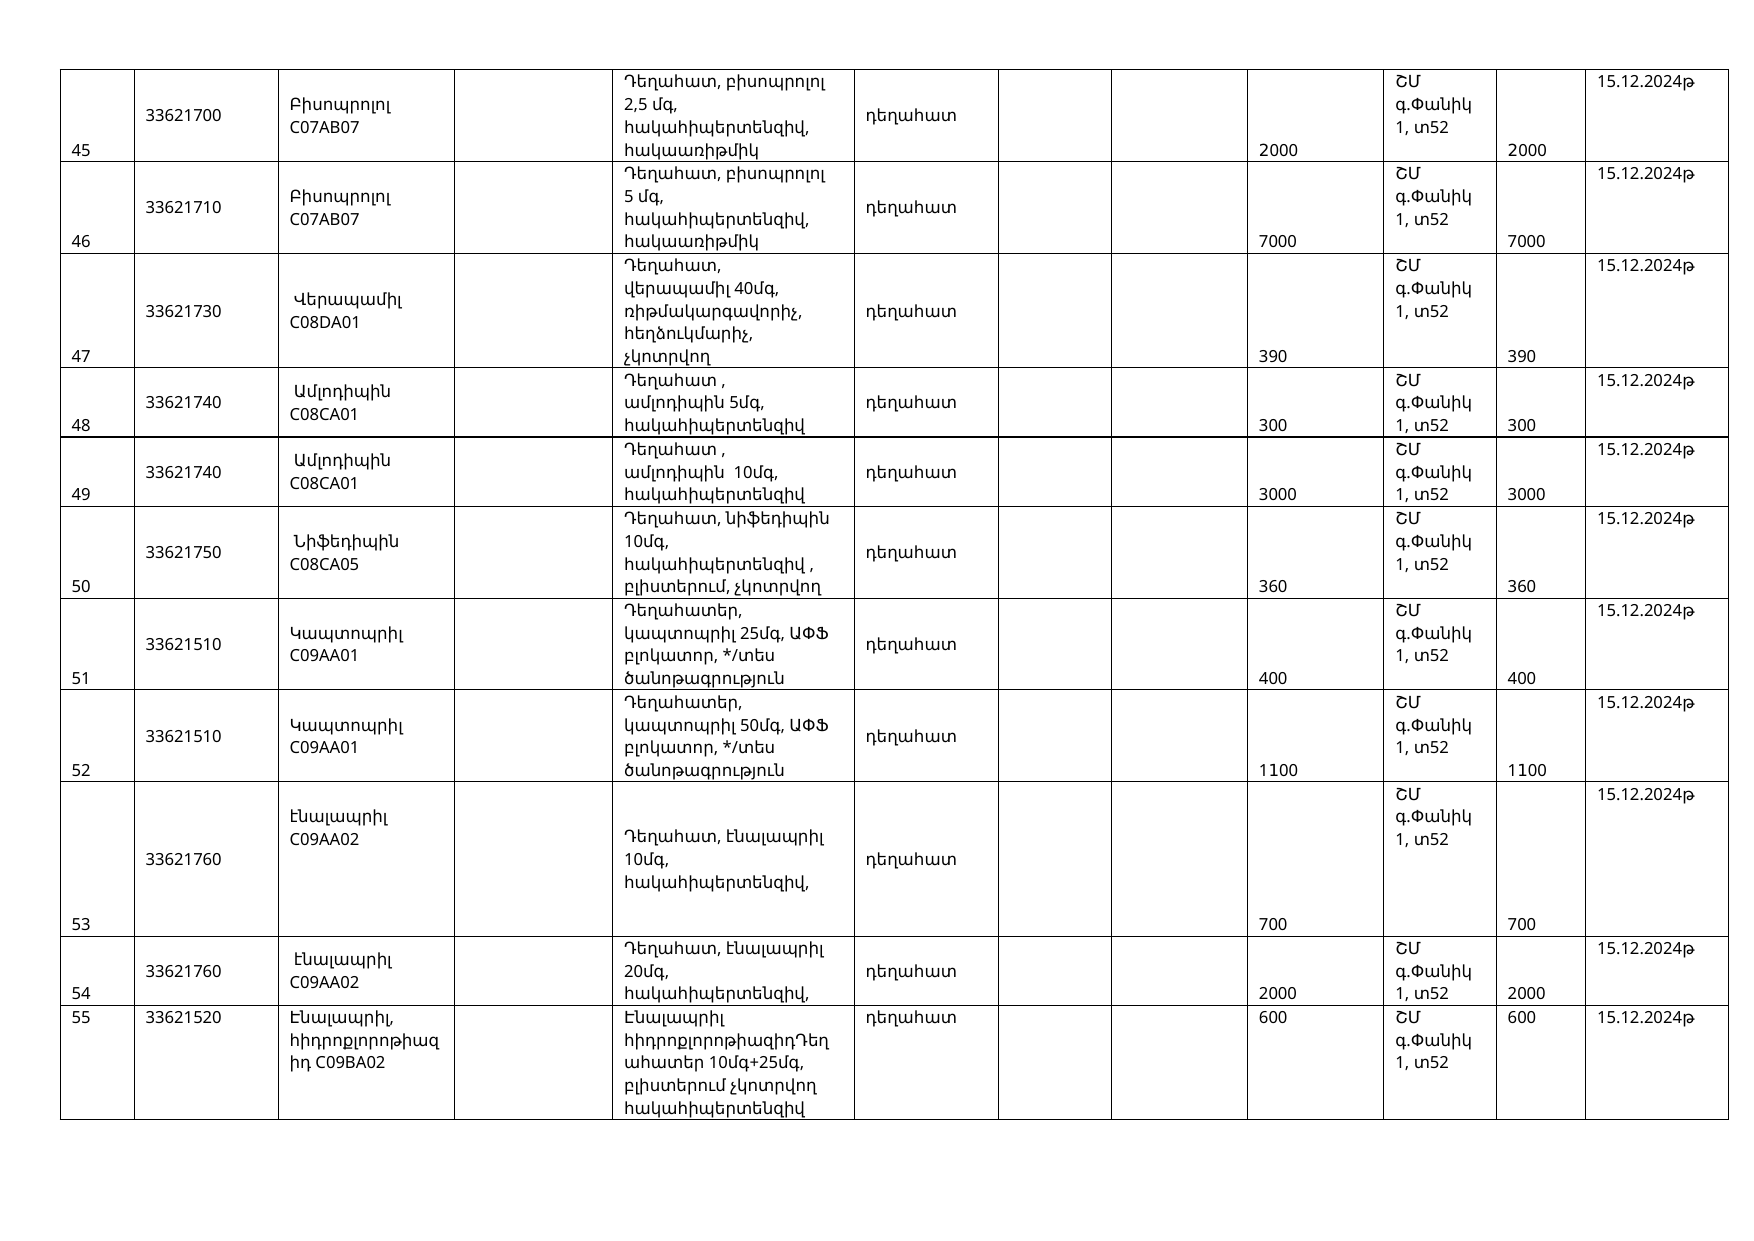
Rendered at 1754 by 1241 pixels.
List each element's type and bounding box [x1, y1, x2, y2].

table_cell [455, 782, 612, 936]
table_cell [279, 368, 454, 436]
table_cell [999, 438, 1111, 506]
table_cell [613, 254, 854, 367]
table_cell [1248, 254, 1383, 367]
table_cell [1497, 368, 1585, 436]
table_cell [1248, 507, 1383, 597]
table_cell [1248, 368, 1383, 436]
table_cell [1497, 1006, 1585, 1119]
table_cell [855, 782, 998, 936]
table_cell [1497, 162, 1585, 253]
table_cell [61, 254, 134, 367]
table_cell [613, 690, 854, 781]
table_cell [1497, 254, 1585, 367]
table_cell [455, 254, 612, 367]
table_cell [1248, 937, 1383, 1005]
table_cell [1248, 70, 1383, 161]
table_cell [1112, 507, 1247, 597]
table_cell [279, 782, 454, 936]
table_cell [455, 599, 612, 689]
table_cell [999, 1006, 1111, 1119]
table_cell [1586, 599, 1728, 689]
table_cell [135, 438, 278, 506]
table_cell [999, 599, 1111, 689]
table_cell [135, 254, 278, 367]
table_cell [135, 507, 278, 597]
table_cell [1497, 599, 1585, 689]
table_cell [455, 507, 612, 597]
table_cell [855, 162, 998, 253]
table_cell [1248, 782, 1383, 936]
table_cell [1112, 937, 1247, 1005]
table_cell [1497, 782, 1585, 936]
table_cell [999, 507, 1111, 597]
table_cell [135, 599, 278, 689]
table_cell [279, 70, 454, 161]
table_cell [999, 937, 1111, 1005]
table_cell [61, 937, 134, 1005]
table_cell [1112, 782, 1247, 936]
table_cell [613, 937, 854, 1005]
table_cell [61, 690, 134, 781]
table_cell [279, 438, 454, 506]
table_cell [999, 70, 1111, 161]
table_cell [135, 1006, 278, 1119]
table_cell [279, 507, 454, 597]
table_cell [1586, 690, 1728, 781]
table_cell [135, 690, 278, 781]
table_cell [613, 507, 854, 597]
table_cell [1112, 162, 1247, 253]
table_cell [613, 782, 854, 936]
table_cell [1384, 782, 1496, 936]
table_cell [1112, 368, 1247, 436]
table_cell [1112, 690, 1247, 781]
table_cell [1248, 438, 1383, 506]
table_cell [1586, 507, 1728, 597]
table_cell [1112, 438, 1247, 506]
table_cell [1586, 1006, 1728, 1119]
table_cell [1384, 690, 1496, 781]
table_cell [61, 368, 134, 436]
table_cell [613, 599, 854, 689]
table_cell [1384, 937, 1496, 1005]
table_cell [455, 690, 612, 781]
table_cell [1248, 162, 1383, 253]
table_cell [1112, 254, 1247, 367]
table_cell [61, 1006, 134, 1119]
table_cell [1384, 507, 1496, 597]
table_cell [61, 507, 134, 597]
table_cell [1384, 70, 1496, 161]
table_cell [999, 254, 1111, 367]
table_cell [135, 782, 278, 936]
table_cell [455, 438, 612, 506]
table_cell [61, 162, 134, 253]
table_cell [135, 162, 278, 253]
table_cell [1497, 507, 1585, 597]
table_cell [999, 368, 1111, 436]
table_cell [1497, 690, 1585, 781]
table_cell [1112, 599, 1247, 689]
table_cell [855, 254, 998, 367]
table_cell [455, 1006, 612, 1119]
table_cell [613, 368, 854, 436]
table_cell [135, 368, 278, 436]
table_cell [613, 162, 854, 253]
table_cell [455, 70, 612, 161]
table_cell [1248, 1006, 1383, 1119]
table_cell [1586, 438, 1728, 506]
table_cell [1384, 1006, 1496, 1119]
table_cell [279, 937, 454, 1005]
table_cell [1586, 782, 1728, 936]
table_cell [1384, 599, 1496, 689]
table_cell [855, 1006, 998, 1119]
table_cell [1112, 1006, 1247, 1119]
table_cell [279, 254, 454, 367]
picture [289, 790, 310, 936]
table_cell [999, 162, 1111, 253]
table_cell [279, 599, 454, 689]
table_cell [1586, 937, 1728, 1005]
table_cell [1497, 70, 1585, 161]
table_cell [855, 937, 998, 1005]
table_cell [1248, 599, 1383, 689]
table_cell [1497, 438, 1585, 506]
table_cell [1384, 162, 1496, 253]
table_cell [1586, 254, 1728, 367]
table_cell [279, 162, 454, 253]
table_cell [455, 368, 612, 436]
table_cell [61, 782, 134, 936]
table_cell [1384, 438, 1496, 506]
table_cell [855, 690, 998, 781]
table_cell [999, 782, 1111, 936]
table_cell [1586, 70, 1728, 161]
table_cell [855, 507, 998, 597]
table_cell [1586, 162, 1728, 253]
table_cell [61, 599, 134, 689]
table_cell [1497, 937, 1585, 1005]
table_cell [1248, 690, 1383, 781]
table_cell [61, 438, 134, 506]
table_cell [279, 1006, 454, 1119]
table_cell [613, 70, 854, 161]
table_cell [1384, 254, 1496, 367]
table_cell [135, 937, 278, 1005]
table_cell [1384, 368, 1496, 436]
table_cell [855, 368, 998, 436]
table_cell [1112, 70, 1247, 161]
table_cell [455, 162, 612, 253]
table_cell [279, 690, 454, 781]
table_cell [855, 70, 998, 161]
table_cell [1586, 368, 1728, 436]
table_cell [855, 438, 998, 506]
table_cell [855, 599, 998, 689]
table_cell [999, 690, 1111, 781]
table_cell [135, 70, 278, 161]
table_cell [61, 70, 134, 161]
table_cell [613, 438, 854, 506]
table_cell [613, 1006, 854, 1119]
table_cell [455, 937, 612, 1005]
